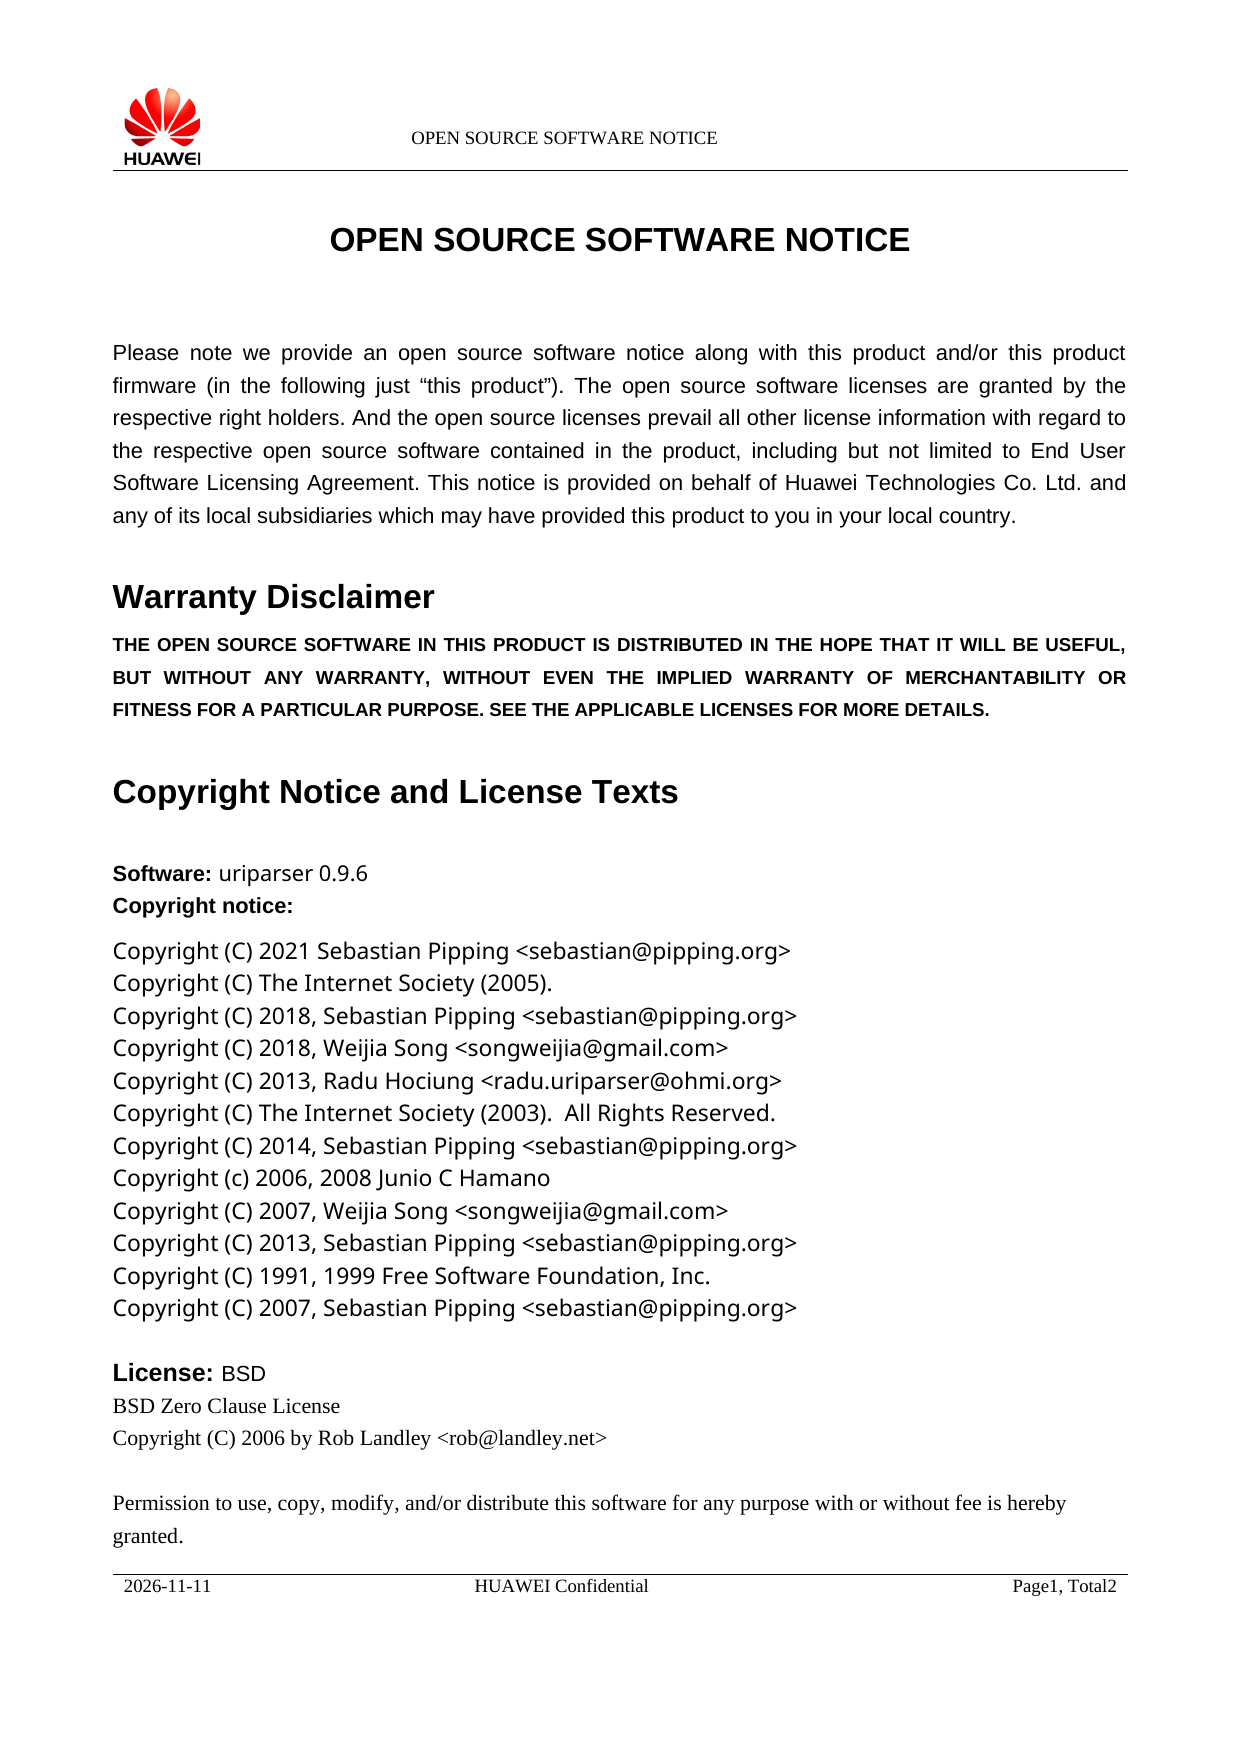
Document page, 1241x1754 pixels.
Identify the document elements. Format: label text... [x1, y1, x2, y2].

text Copyright Notice and License Texts [112, 759, 1128, 824]
text The open source software in this product is distributed in the hope that it will be useful, but WITHOUT ANY WARRANTY, without even the implied warranty of MERCHANTABILITY or FITNESS FOR A PARTICULAR PURPOSE. See the applicable licenses for more details. [112, 629, 1128, 726]
text License: BSD [112, 1356, 1128, 1389]
text Please note we provide an open source software notice along with this product and/or this product firmware (in the following just “this product”). The open source software licenses are granted by the respective right holders. And the open source licenses prevail all other license information with regard to the respective open source software contained in the product, including but not limited to End User Software Licensing Agreement. This notice is provided on behalf of Huawei Technologies Co. Ltd. and any of its local subsidiaries which may have provided this product to you in your local country. [112, 336, 1128, 531]
picture [124, 88, 201, 165]
title Software: uriparser 0.9.6 [112, 856, 1128, 889]
text Copyright (C) 2021 Sebastian Pipping <sebastian@pipping.org> Copyright (C) The Internet Society (2005). Copyright (C) 2018, Sebastian Pipping <sebastian@pipping.org> Copyright (C) 2018, Weijia Song <songweijia@gmail.com> Copyright (C) 2013, Radu Hociung <radu.uriparser@ohmi.org> Copyright (C) The Internet Society (2003). All Rights Reserved. Copyright (C) 2014, Sebastian Pipping <sebastian@pipping.org> Copyright (c) 2006, 2008 Junio C Hamano Copyright (C) 2007, Weijia Song <songweijia@gmail.com> Copyright (C) 2013, Sebastian Pipping <sebastian@pipping.org> Copyright (C) 1991, 1999 Free Software Foundation, Inc. Copyright (C) 2007, Sebastian Pipping <sebastian@pipping.org> [112, 934, 1128, 1356]
text OPEN SOURCE SOFTWARE NOTICE [112, 206, 1128, 271]
text Warranty Disclaimer [112, 564, 1128, 629]
text Copyright notice: [112, 889, 1128, 921]
